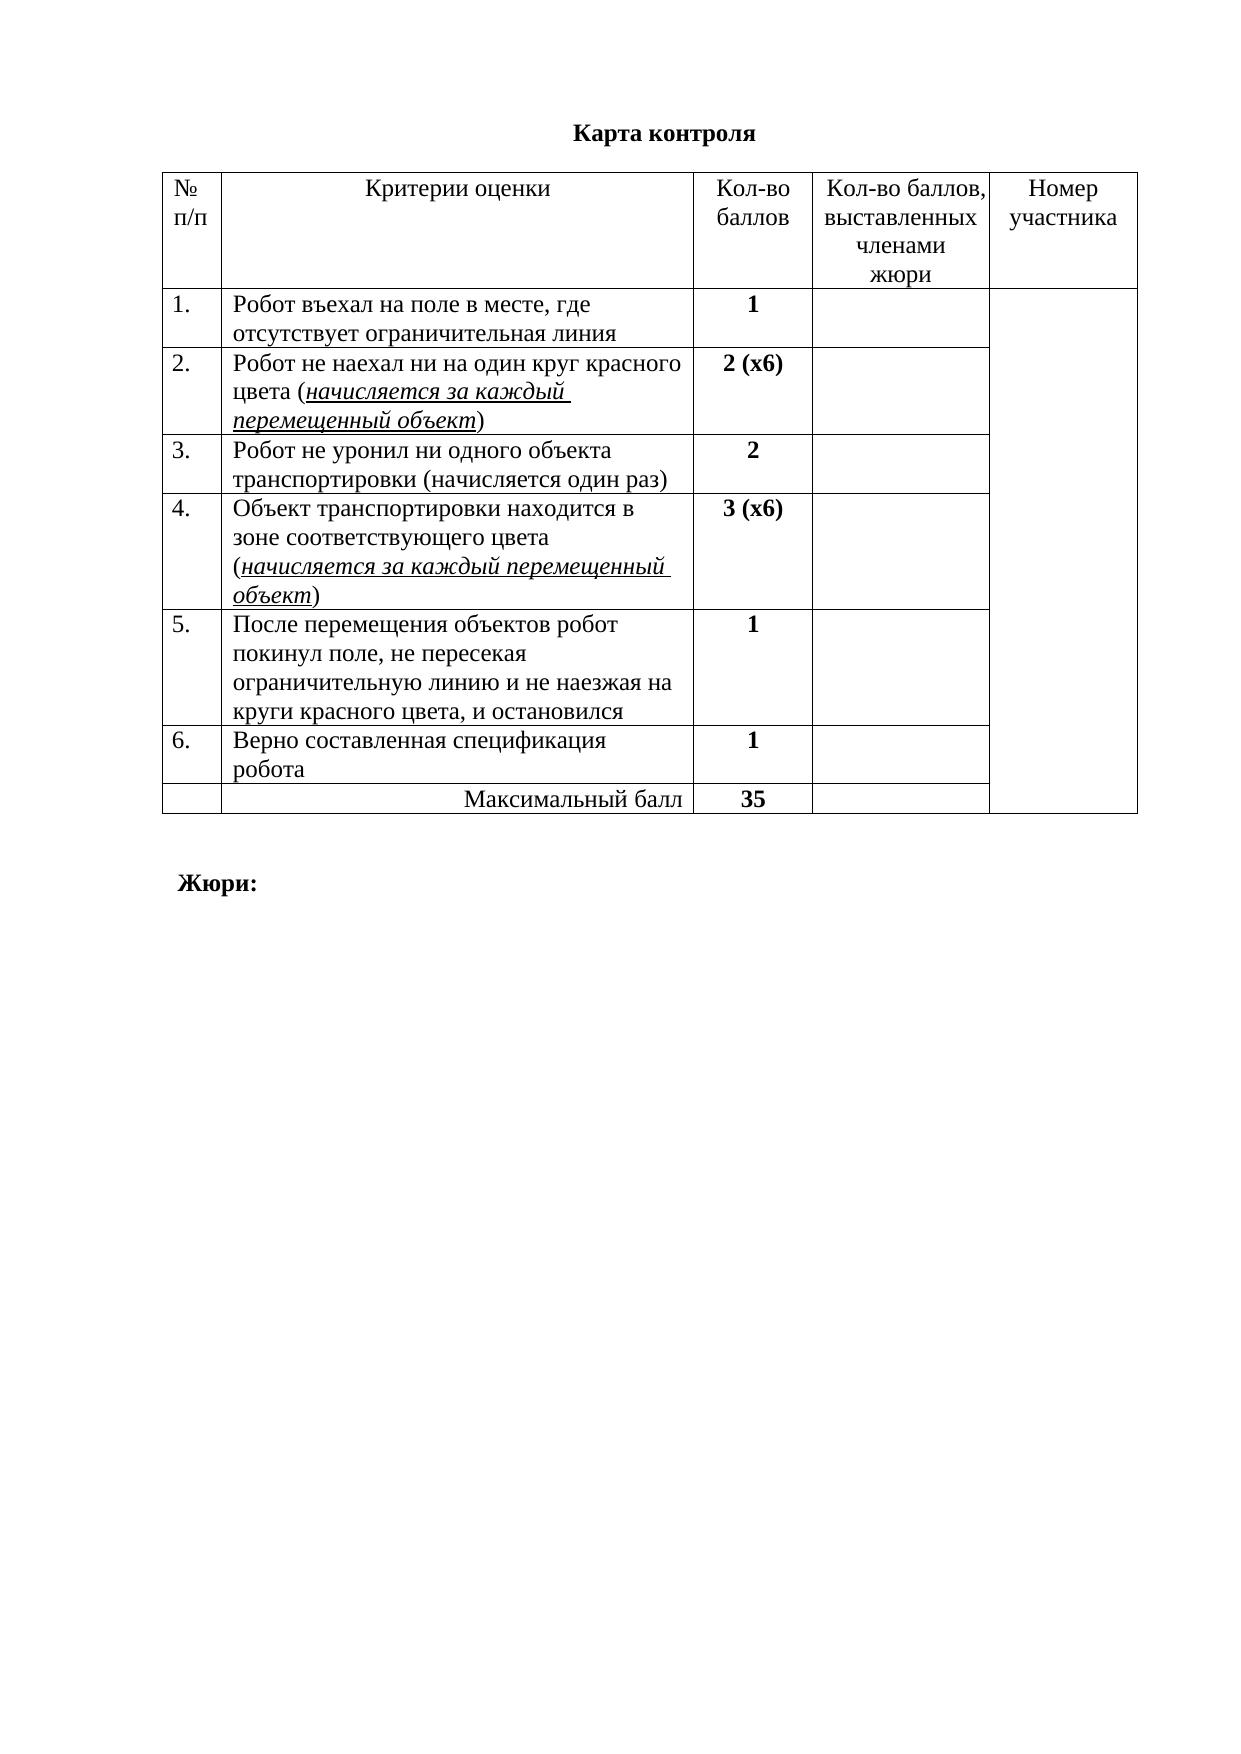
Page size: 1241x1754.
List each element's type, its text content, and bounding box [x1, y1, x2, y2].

table_header Критерии оценки [222, 173, 693, 288]
table_header Номер участника [990, 173, 1137, 288]
table_cell [163, 610, 221, 724]
table_cell [813, 348, 989, 434]
text Жюри: [177, 868, 1152, 896]
text Карта контроля [177, 118, 1152, 147]
table_cell Объект транспортировки находится в зоне соответствующего цвета (начисляется за каждый перемещенный объект) [222, 494, 693, 608]
table_cell [163, 784, 221, 813]
table_cell [813, 726, 989, 783]
table_cell Максимальный балл [222, 784, 693, 813]
table_cell 1 [694, 610, 812, 724]
table_cell [990, 289, 1137, 813]
table_header Кол-во баллов [694, 173, 812, 288]
table_cell 3 (х6) [694, 494, 812, 608]
table_header № п/п [163, 173, 221, 288]
table_cell [163, 494, 221, 608]
table_cell [813, 610, 989, 724]
table_cell 1 [694, 726, 812, 783]
table_cell 2 (х6) [694, 348, 812, 434]
table_cell 2 [694, 435, 812, 492]
table_cell [163, 348, 221, 434]
table_cell После перемещения объектов робот покинул поле, не пересекая ограничительную линию и не наезжая на круги красного цвета, и остановился [222, 610, 693, 724]
table_cell [163, 435, 221, 492]
table_cell [813, 494, 989, 608]
table_cell 1 [694, 289, 812, 347]
table_cell Робот не уронил ни одного объекта транспортировки (начисляется один раз) [222, 435, 693, 492]
table_header Кол-во баллов, выставленных членами жюри [813, 173, 989, 288]
table_cell [813, 289, 989, 347]
table_cell Робот въехал на поле в месте, где отсутствует ограничительная линия [222, 289, 693, 347]
table_cell Робот не наехал ни на один круг красного цвета (начисляется за каждый перемещенный объект) [222, 348, 693, 434]
table_cell Верно составленная спецификация робота [222, 726, 693, 783]
table_cell 35 [694, 784, 812, 813]
table_cell [163, 726, 221, 783]
table_cell [163, 289, 221, 347]
table_cell [813, 784, 989, 813]
table_cell [813, 435, 989, 492]
